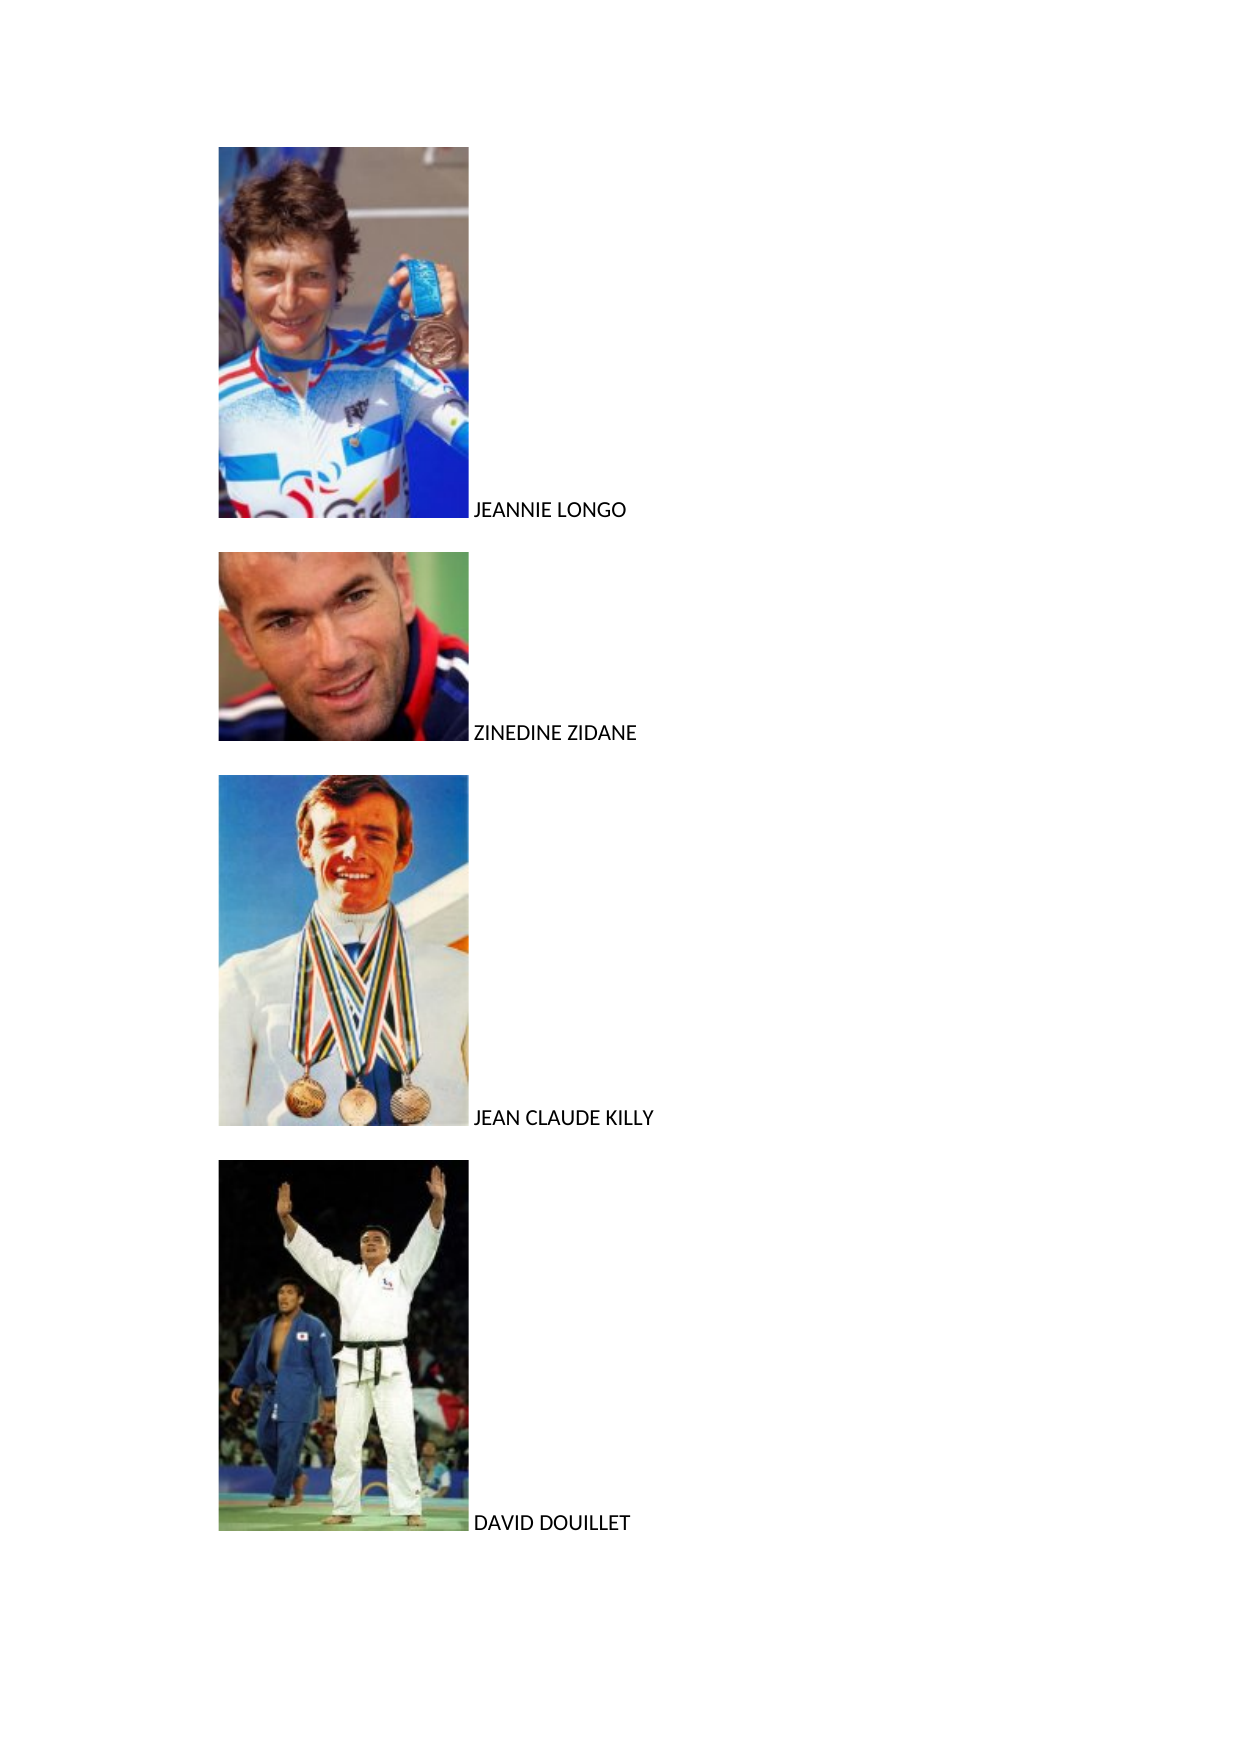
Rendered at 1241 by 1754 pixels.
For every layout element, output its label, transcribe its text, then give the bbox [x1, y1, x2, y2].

picture [218, 147, 469, 518]
picture [218, 775, 469, 1126]
picture [218, 1160, 469, 1531]
picture [218, 552, 469, 741]
